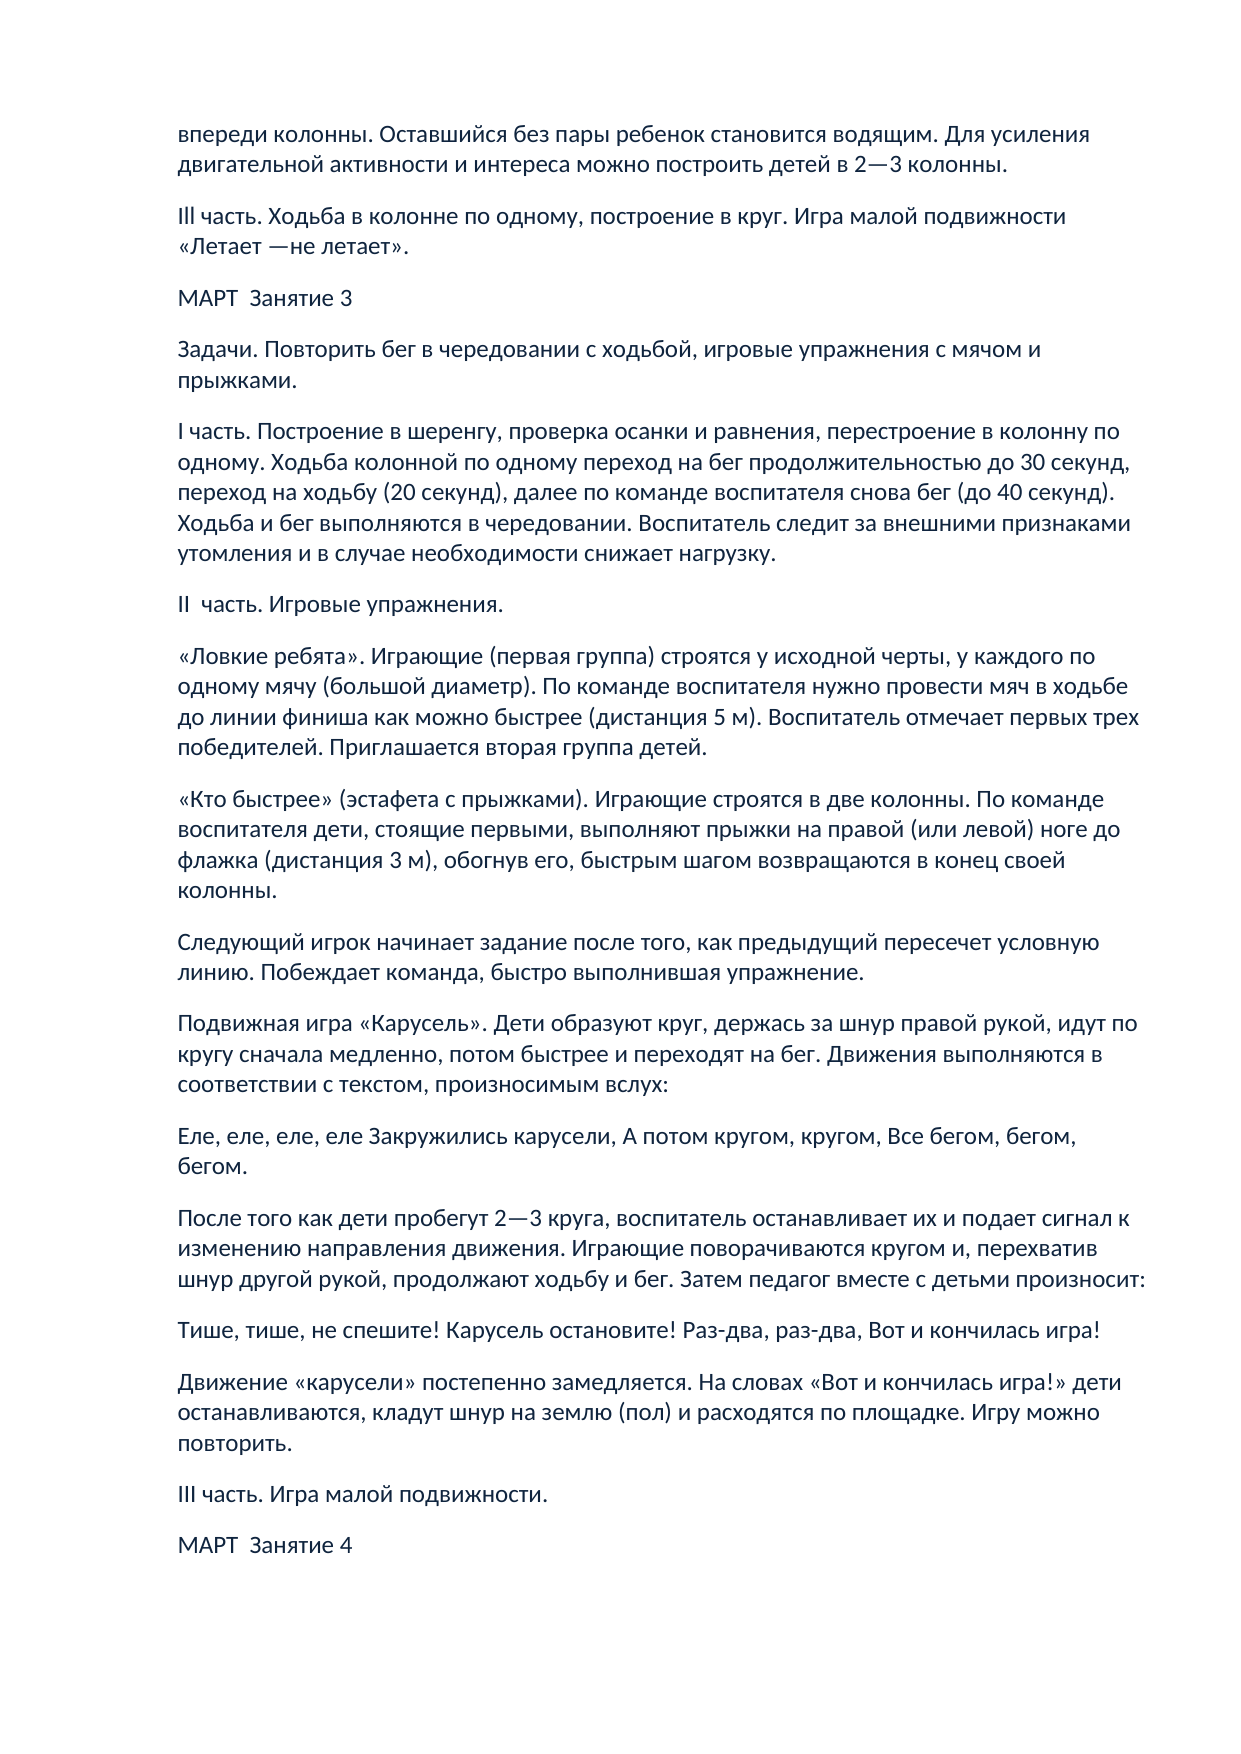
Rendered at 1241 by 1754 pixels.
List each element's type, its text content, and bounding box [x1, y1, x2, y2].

text После того как дети пробегут 2—3 круга, воспитатель останавливает их и подает сигнал к изменению направления движения. Играющие поворачиваются кругом и, перехватив шнур другой рукой, продолжают ходьбу и бег. Затем педагог вместе с детьми произносит: [177, 1202, 1152, 1293]
text III часть. Игра малой подвижности. [177, 1478, 1152, 1508]
text II часть. Игровые упражнения. [177, 588, 1152, 619]
text Подвижная игра «Карусель». Дети образуют круг, держась за шнур правой рукой, идут по кругу сначала медленно, потом быстрее и переходят на бег. Движения выполняются в соответствии с текстом, произносимым вслух: [177, 1008, 1152, 1099]
text «Кто быстрее» (эстафета с прыжками). Играющие строятся в две колонны. По команде воспитателя дети, стоящие первыми, выполняют прыжки на правой (или левой) ноге до флажка (дистанция 3 м), обогнув его, быстрым шагом возвращаются в конец своей колонны. [177, 783, 1152, 905]
text I часть. Построение в шеренгу, проверка осанки и равнения, перестроение в колонну по одному. Ходьба колонной по одному переход на бег продолжительностью до 30 секунд, переход на ходьбу (20 секунд), далее по команде воспитателя снова бег (до 40 секунд). Ходьба и бег выполняются в чередовании. Воспитатель следит за внешними признаками утомления и в случае необходимости снижает нагрузку. [177, 415, 1152, 568]
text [177, 118, 1152, 179]
text МАРТ Занятие 3 [177, 282, 1152, 312]
text МАРТ Занятие 4 [177, 1529, 1152, 1560]
text «Ловкие ребята». Играющие (первая группа) строятся у исходной черты, у каждого по одному мячу (большой диаметр). По команде воспитателя нужно провести мяч в ходьбе до линии финиша как можно быстрее (дистанция 5 м). Воспитатель отмечает первых трех победителей. Приглашается вторая группа детей. [177, 640, 1152, 762]
text Ill часть. Ходьба в колонне по одному, построение в круг. Игра малой подвижности «Летает —не летает». [177, 200, 1152, 261]
text Еле, еле, еле, еле Закружились карусели, А потом кругом, кругом, Все бегом, бегом, бегом. [177, 1120, 1152, 1181]
text Движение «карусели» постепенно замедляется. На словах «Вот и кончилась игра!» дети останавливаются, кладут шнур на землю (пол) и расходятся по площадке. Игру можно повторить. [177, 1366, 1152, 1457]
text Следующий игрок начинает задание после того, как предыдущий пересечет условную линию. Побеждает команда, быстро выполнившая упражнение. [177, 926, 1152, 987]
text Тише, тише, не спешите! Карусель остановите! Раз-два, раз-два, Вот и кончилась игра! [177, 1314, 1152, 1345]
text Задачи. Повторить бег в чередовании с ходьбой, игровые упражнения с мячом и прыжками. [177, 333, 1152, 394]
